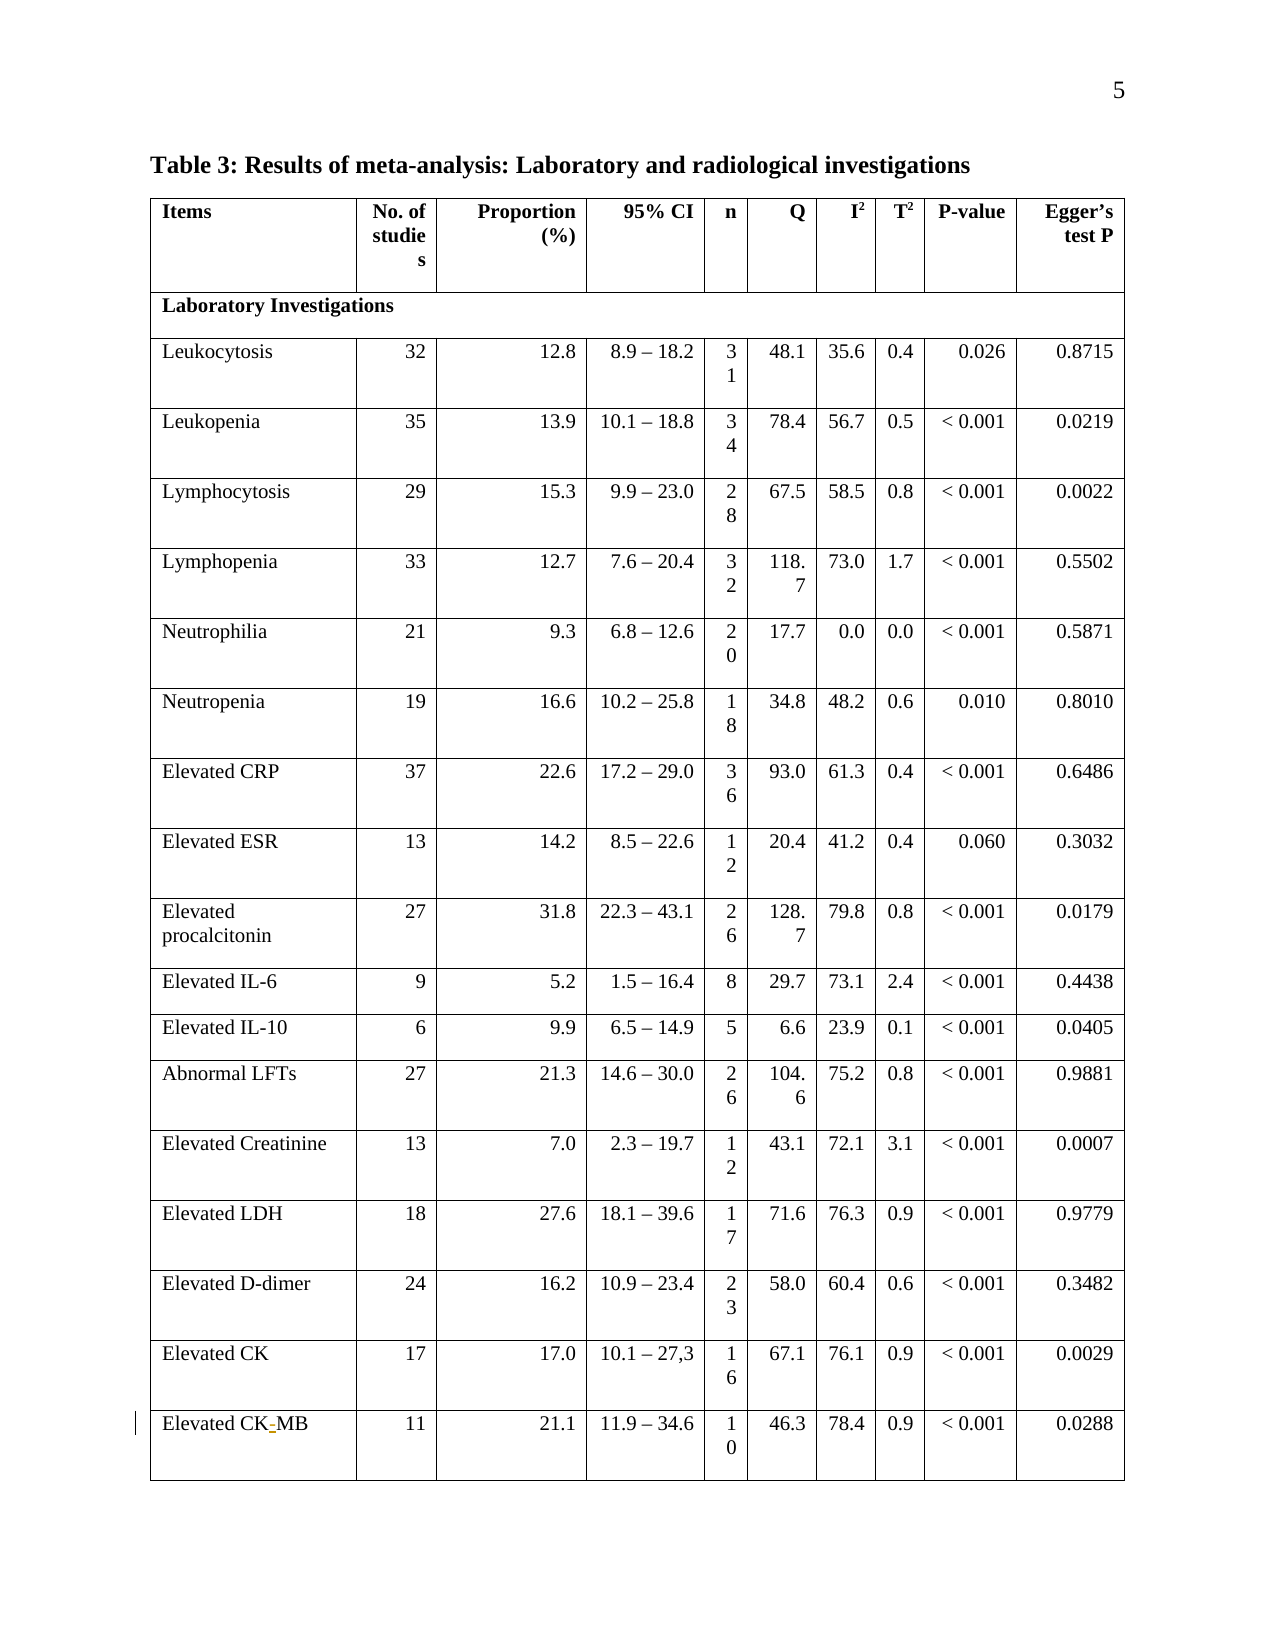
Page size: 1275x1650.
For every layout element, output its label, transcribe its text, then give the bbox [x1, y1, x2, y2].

table_cell 18 [705, 689, 747, 758]
table_header T2 [876, 199, 924, 292]
table_cell 10.1 – 27,3 [587, 1341, 704, 1409]
table_cell 2.3 – 19.7 [587, 1131, 704, 1199]
table_cell 29.7 [748, 969, 816, 1014]
table_cell Elevated LDH [151, 1201, 356, 1269]
table_cell Elevated ESR [151, 829, 356, 898]
table_cell < 0.001 [925, 479, 1016, 548]
table_cell 7.6 – 20.4 [587, 549, 704, 618]
table_cell < 0.001 [925, 409, 1016, 478]
table_header I2 [817, 199, 875, 292]
table_header 95% CI [587, 199, 704, 292]
table_cell 21.1 [437, 1411, 586, 1479]
table_cell 0.9779 [1017, 1201, 1124, 1269]
table_cell 13.9 [437, 409, 586, 478]
table_cell 1.7 [876, 549, 924, 618]
table_header n [705, 199, 747, 292]
table_cell 128.7 [748, 899, 816, 968]
table_cell 17 [705, 1201, 747, 1269]
table_cell 12 [705, 829, 747, 898]
table_cell 58.5 [817, 479, 875, 548]
table_cell 0.4 [876, 759, 924, 828]
table_cell 16.2 [437, 1271, 586, 1339]
table_cell 31 [705, 339, 747, 408]
table_cell 0.3482 [1017, 1271, 1124, 1339]
table_cell 0.4 [876, 339, 924, 408]
table_cell 76.1 [817, 1341, 875, 1409]
table_cell 16.6 [437, 689, 586, 758]
table_cell < 0.001 [925, 1341, 1016, 1409]
table_cell 15.3 [437, 479, 586, 548]
table_header P-value [925, 199, 1016, 292]
table_cell 48.2 [817, 689, 875, 758]
table_cell 0.060 [925, 829, 1016, 898]
table_cell 0.0 [876, 619, 924, 688]
table_cell 31.8 [437, 899, 586, 968]
table_cell 6.8 – 12.6 [587, 619, 704, 688]
table_cell Elevated CRP [151, 759, 356, 828]
table_cell 20.4 [748, 829, 816, 898]
table_cell 60.4 [817, 1271, 875, 1339]
text Table 3: Results of meta-analysis: Laboratory and radiological investigations [150, 150, 1125, 179]
table_cell 5 [705, 1015, 747, 1059]
table_cell 78.4 [817, 1411, 875, 1479]
table_cell 10.1 – 18.8 [587, 409, 704, 478]
table_cell 37 [357, 759, 436, 828]
table_cell < 0.001 [925, 1015, 1016, 1059]
table_cell < 0.001 [925, 1061, 1016, 1129]
table_cell 22.3 – 43.1 [587, 899, 704, 968]
table_cell 0.0022 [1017, 479, 1124, 548]
table_cell 0.9 [876, 1411, 924, 1479]
table_cell 8.9 – 18.2 [587, 339, 704, 408]
table_cell 43.1 [748, 1131, 816, 1199]
table_cell 14.2 [437, 829, 586, 898]
table_cell 73.1 [817, 969, 875, 1014]
table_cell < 0.001 [925, 619, 1016, 688]
table_cell Leukocytosis [151, 339, 356, 408]
table_cell 58.0 [748, 1271, 816, 1339]
table_cell 0.0288 [1017, 1411, 1124, 1479]
table_cell 67.1 [748, 1341, 816, 1409]
table_cell 0.9881 [1017, 1061, 1124, 1129]
table_cell Elevated CK [151, 1341, 356, 1409]
table_cell 12.8 [437, 339, 586, 408]
table_cell 12 [705, 1131, 747, 1199]
table_cell Elevated IL-6 [151, 969, 356, 1014]
table_header Items [151, 199, 356, 292]
table_cell 11.9 – 34.6 [587, 1411, 704, 1479]
table_cell < 0.001 [925, 1201, 1016, 1269]
table_cell 29 [357, 479, 436, 548]
table_cell 26 [705, 899, 747, 968]
table_cell 9 [357, 969, 436, 1014]
table_cell 3.1 [876, 1131, 924, 1199]
table_cell Laboratory Investigations [151, 293, 1124, 338]
table_cell 0.6486 [1017, 759, 1124, 828]
table_cell 78.4 [748, 409, 816, 478]
table_cell 21.3 [437, 1061, 586, 1129]
table_cell 16 [705, 1341, 747, 1409]
table_cell < 0.001 [925, 969, 1016, 1014]
table_cell 13 [357, 829, 436, 898]
table_cell 9.9 – 23.0 [587, 479, 704, 548]
table_cell 104.6 [748, 1061, 816, 1129]
table_cell 35 [357, 409, 436, 478]
table_cell 10.9 – 23.4 [587, 1271, 704, 1339]
table_cell 9.3 [437, 619, 586, 688]
table_cell Lymphopenia [151, 549, 356, 618]
table_cell Leukopenia [151, 409, 356, 478]
table_cell 0.8 [876, 1061, 924, 1129]
table_cell < 0.001 [925, 899, 1016, 968]
table_cell 24 [357, 1271, 436, 1339]
table_cell 93.0 [748, 759, 816, 828]
table_cell 0.9 [876, 1201, 924, 1269]
table_cell 33 [357, 549, 436, 618]
table_cell 7.0 [437, 1131, 586, 1199]
table_cell 18 [357, 1201, 436, 1269]
table_cell 0.6 [876, 1271, 924, 1339]
table_cell 6 [357, 1015, 436, 1059]
table_cell 56.7 [817, 409, 875, 478]
table_cell 28 [705, 479, 747, 548]
table_cell 17.7 [748, 619, 816, 688]
table_cell 67.5 [748, 479, 816, 548]
table_cell 79.8 [817, 899, 875, 968]
table_cell 46.3 [748, 1411, 816, 1479]
table_cell < 0.001 [925, 1271, 1016, 1339]
table_cell 0.8 [876, 479, 924, 548]
table_cell 76.3 [817, 1201, 875, 1269]
table_cell < 0.001 [925, 549, 1016, 618]
table_cell 0.8 [876, 899, 924, 968]
table_cell 0.5502 [1017, 549, 1124, 618]
table_header Q [748, 199, 816, 292]
table_cell 0.8010 [1017, 689, 1124, 758]
table_cell 11 [357, 1411, 436, 1479]
table_cell 23 [705, 1271, 747, 1339]
table_cell 17.2 – 29.0 [587, 759, 704, 828]
table_cell Elevated procalcitonin [151, 899, 356, 968]
table_cell 20 [705, 619, 747, 688]
table_header No. of studies [357, 199, 436, 292]
table_cell 26 [705, 1061, 747, 1129]
table_cell 32 [705, 549, 747, 618]
table_cell 0.3032 [1017, 829, 1124, 898]
table_cell 6.5 – 14.9 [587, 1015, 704, 1059]
table_cell 0.5871 [1017, 619, 1124, 688]
table_cell 9.9 [437, 1015, 586, 1059]
table_cell 18.1 – 39.6 [587, 1201, 704, 1269]
table_cell 0.8715 [1017, 339, 1124, 408]
table_header Proportion (%) [437, 199, 586, 292]
table_cell 8 [705, 969, 747, 1014]
table_cell Abnormal LFTs [151, 1061, 356, 1129]
table_cell 14.6 – 30.0 [587, 1061, 704, 1129]
table_cell 73.0 [817, 549, 875, 618]
table_cell 23.9 [817, 1015, 875, 1059]
table_cell Elevated IL-10 [151, 1015, 356, 1059]
table_cell < 0.001 [925, 1131, 1016, 1199]
table_cell Neutrophilia [151, 619, 356, 688]
table_cell 0.0219 [1017, 409, 1124, 478]
table_cell 32 [357, 339, 436, 408]
table_cell 0.0405 [1017, 1015, 1124, 1059]
table_cell Neutropenia [151, 689, 356, 758]
table_cell 0.026 [925, 339, 1016, 408]
table_cell 19 [357, 689, 436, 758]
table_cell 27.6 [437, 1201, 586, 1269]
table_cell Elevated D-dimer [151, 1271, 356, 1339]
table_cell 35.6 [817, 339, 875, 408]
table_cell 2.4 [876, 969, 924, 1014]
table_cell 8.5 – 22.6 [587, 829, 704, 898]
table_cell 21 [357, 619, 436, 688]
table_cell 12.7 [437, 549, 586, 618]
table_cell 0.4438 [1017, 969, 1124, 1014]
table_cell Elevated CKMB [151, 1411, 356, 1479]
table_cell 22.6 [437, 759, 586, 828]
table_cell 0.6 [876, 689, 924, 758]
table_cell 0.1 [876, 1015, 924, 1059]
table_cell 34.8 [748, 689, 816, 758]
table_cell 71.6 [748, 1201, 816, 1269]
table_cell 0.9 [876, 1341, 924, 1409]
table_cell 48.1 [748, 339, 816, 408]
table_cell 41.2 [817, 829, 875, 898]
table_cell 118.7 [748, 549, 816, 618]
table_cell 36 [705, 759, 747, 828]
table_cell 10 [705, 1411, 747, 1479]
table_cell 0.0179 [1017, 899, 1124, 968]
table_cell 0.0007 [1017, 1131, 1124, 1199]
table_cell 5.2 [437, 969, 586, 1014]
table_cell 6.6 [748, 1015, 816, 1059]
table_cell 75.2 [817, 1061, 875, 1129]
table_cell 1.5 – 16.4 [587, 969, 704, 1014]
table_header Egger’s test P [1017, 199, 1124, 292]
table_cell 0.4 [876, 829, 924, 898]
table_cell Lymphocytosis [151, 479, 356, 548]
table_cell 27 [357, 1061, 436, 1129]
table_cell 13 [357, 1131, 436, 1199]
table_cell 0.0029 [1017, 1341, 1124, 1409]
table_cell 34 [705, 409, 747, 478]
table_cell 61.3 [817, 759, 875, 828]
table_cell 0.5 [876, 409, 924, 478]
table_cell 27 [357, 899, 436, 968]
table_cell 17 [357, 1341, 436, 1409]
table_cell Elevated Creatinine [151, 1131, 356, 1199]
table_cell 10.2 – 25.8 [587, 689, 704, 758]
table_cell 0.010 [925, 689, 1016, 758]
table_cell < 0.001 [925, 1411, 1016, 1479]
table_cell 17.0 [437, 1341, 586, 1409]
table_cell 0.0 [817, 619, 875, 688]
table_cell < 0.001 [925, 759, 1016, 828]
table_cell 72.1 [817, 1131, 875, 1199]
